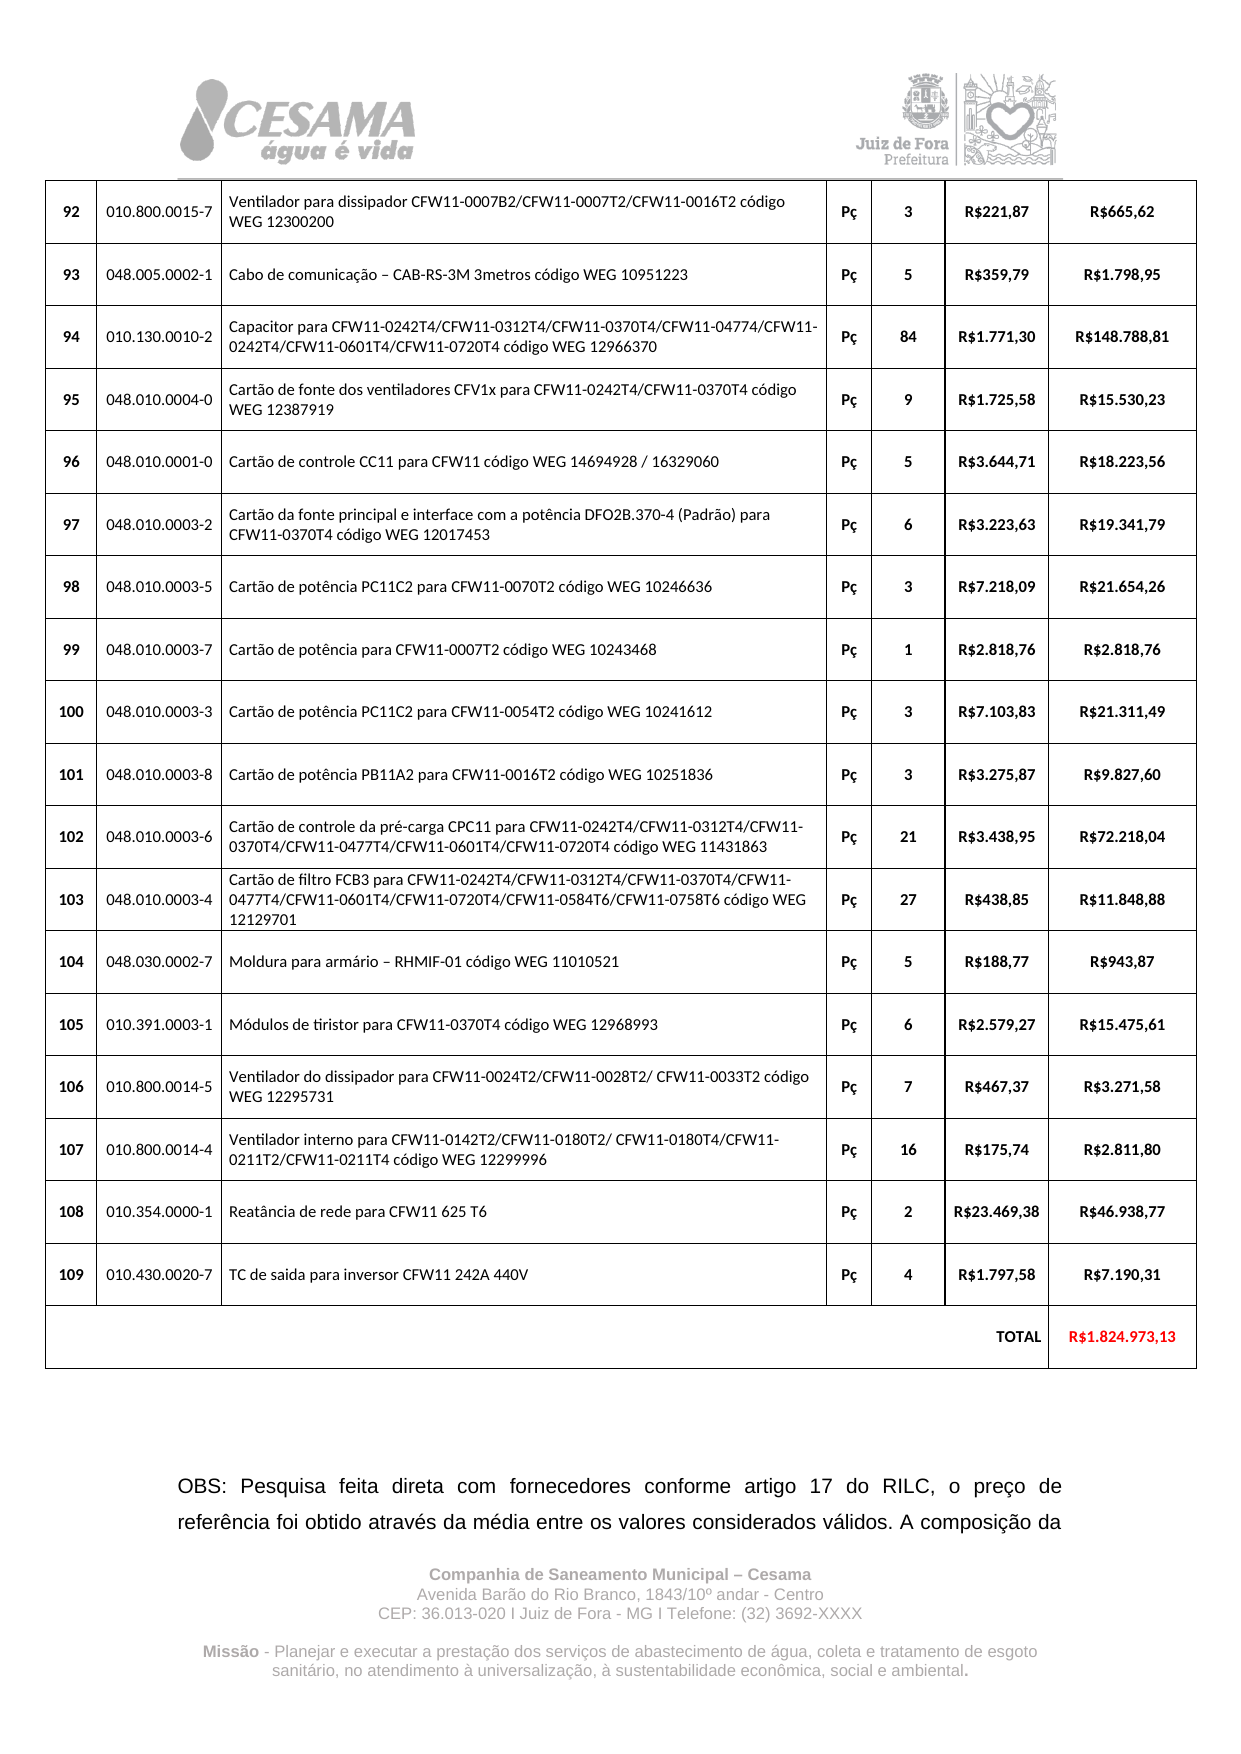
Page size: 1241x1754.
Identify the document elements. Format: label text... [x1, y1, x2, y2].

table_cell Moldura para armário – RHMIF-01 código WEG 11010521 [222, 931, 826, 992]
table_cell R$21.311,49 [1049, 681, 1196, 742]
table_cell 5 [872, 244, 944, 305]
table_cell Pç [827, 181, 871, 242]
table_cell Cartão de potência para CFW11-0007T2 código WEG 10243468 [222, 619, 826, 680]
table_cell 5 [872, 431, 944, 492]
table_cell 048.010.0003-6 [97, 806, 221, 867]
table_cell R$46.938,77 [1049, 1181, 1196, 1242]
table_cell R$3.644,71 [946, 431, 1048, 492]
table_cell R$2.818,76 [946, 619, 1048, 680]
table_cell 95 [46, 369, 96, 430]
table_cell Pç [827, 806, 871, 867]
table_cell 94 [46, 306, 96, 367]
table_cell R$2.811,80 [1049, 1119, 1196, 1180]
table_cell R$1.771,30 [946, 306, 1048, 367]
table_cell 3 [872, 681, 944, 742]
table_cell 010.800.0015-7 [97, 181, 221, 242]
table_cell Capacitor para CFW11-0242T4/CFW11-0312T4/CFW11-0370T4/CFW11-04774/CFW11-0242T4/CFW11-0601T4/CFW11-0720T4 código WEG 12966370 [222, 306, 826, 367]
table_cell R$3.275,87 [946, 744, 1048, 805]
table_cell 101 [46, 744, 96, 805]
table_cell 21 [872, 806, 944, 867]
table_cell Ventilador para dissipador CFW11-0007B2/CFW11-0007T2/CFW11-0016T2 código WEG 12300200 [222, 181, 826, 242]
table_cell R$19.341,79 [1049, 494, 1196, 555]
table_cell 104 [46, 931, 96, 992]
table_cell 048.010.0003-8 [97, 744, 221, 805]
table_cell Pç [827, 556, 871, 617]
table_cell 6 [872, 494, 944, 555]
table_cell 9 [872, 369, 944, 430]
table_cell Pç [827, 1244, 871, 1305]
table_cell Cartão da fonte principal e interface com a potência DFO2B.370-4 (Padrão) para CFW11-0370T4 código WEG 12017453 [222, 494, 826, 555]
table_cell 103 [46, 869, 96, 930]
table_cell 99 [46, 619, 96, 680]
table_cell R$21.654,26 [1049, 556, 1196, 617]
table_cell 2 [872, 1181, 944, 1242]
table_cell R$2.579,27 [946, 994, 1048, 1055]
table_cell Pç [827, 494, 871, 555]
picture [177, 73, 1064, 180]
table_cell 107 [46, 1119, 96, 1180]
table_cell 5 [872, 931, 944, 992]
table_cell Cartão de controle CC11 para CFW11 código WEG 14694928 / 16329060 [222, 431, 826, 492]
table_cell R$1.725,58 [946, 369, 1048, 430]
table_cell R$11.848,88 [1049, 869, 1196, 930]
table_cell R$665,62 [1049, 181, 1196, 242]
table_cell 010.391.0003-1 [97, 994, 221, 1055]
table_cell R$3.438,95 [946, 806, 1048, 867]
table_cell R$148.788,81 [1049, 306, 1196, 367]
table_cell R$359,79 [946, 244, 1048, 305]
table_cell Cartão de potência PB11A2 para CFW11-0016T2 código WEG 10251836 [222, 744, 826, 805]
table_cell Pç [827, 1056, 871, 1117]
table_cell 048.010.0003-5 [97, 556, 221, 617]
table_cell R$15.475,61 [1049, 994, 1196, 1055]
table_cell Módulos de tiristor para CFW11-0370T4 código WEG 12968993 [222, 994, 826, 1055]
table_cell R$221,87 [946, 181, 1048, 242]
table_cell R$467,37 [946, 1056, 1048, 1117]
table_cell Ventilador interno para CFW11-0142T2/CFW11-0180T2/ CFW11-0180T4/CFW11-0211T2/CFW11-0211T4 código WEG 12299996 [222, 1119, 826, 1180]
table_cell Ventilador do dissipador para CFW11-0024T2/CFW11-0028T2/ CFW11-0033T2 código WEG 12295731 [222, 1056, 826, 1117]
table_cell Cabo de comunicação – CAB-RS-3M 3metros código WEG 10951223 [222, 244, 826, 305]
table_cell Pç [827, 306, 871, 367]
table_cell R$1.797,58 [946, 1244, 1048, 1305]
table_cell 16 [872, 1119, 944, 1180]
table_cell Pç [827, 369, 871, 430]
table_cell R$2.818,76 [1049, 619, 1196, 680]
table_cell 010.800.0014-5 [97, 1056, 221, 1117]
table_cell R$438,85 [946, 869, 1048, 930]
table_cell Pç [827, 431, 871, 492]
table_cell Pç [827, 1181, 871, 1242]
table_cell TOTAL [46, 1306, 1048, 1367]
table_cell 048.010.0001-0 [97, 431, 221, 492]
table_cell Pç [827, 931, 871, 992]
table_cell TC de saida para inversor CFW11 242A 440V [222, 1244, 826, 1305]
table_cell 048.010.0003-4 [97, 869, 221, 930]
table_cell R$3.223,63 [946, 494, 1048, 555]
table_cell 010.430.0020-7 [97, 1244, 221, 1305]
table_cell 3 [872, 744, 944, 805]
table_cell 7 [872, 1056, 944, 1117]
table_cell Pç [827, 1119, 871, 1180]
table_cell R$7.218,09 [946, 556, 1048, 617]
table_cell R$3.271,58 [1049, 1056, 1196, 1117]
table_cell 84 [872, 306, 944, 367]
table_cell Pç [827, 744, 871, 805]
table_cell 4 [872, 1244, 944, 1305]
table_cell Pç [827, 681, 871, 742]
table_cell R$1.824.973,13 [1049, 1306, 1196, 1367]
table_cell R$18.223,56 [1049, 431, 1196, 492]
table_cell 97 [46, 494, 96, 555]
table_cell Cartão de potência PC11C2 para CFW11-0070T2 código WEG 10246636 [222, 556, 826, 617]
table_cell R$23.469,38 [946, 1181, 1048, 1242]
table_cell R$9.827,60 [1049, 744, 1196, 805]
table_cell R$72.218,04 [1049, 806, 1196, 867]
table_cell 92 [46, 181, 96, 242]
table_cell 105 [46, 994, 96, 1055]
table_cell 100 [46, 681, 96, 742]
table_cell Pç [827, 619, 871, 680]
table_cell R$943,87 [1049, 931, 1196, 992]
table_cell 048.010.0003-7 [97, 619, 221, 680]
table_cell 048.010.0003-2 [97, 494, 221, 555]
table_cell 048.030.0002-7 [97, 931, 221, 992]
table_cell Cartão de controle da pré-carga CPC11 para CFW11-0242T4/CFW11-0312T4/CFW11-0370T4/CFW11-0477T4/CFW11-0601T4/CFW11-0720T4 código WEG 11431863 [222, 806, 826, 867]
table_cell 98 [46, 556, 96, 617]
table_cell R$1.798,95 [1049, 244, 1196, 305]
table_cell R$188,77 [946, 931, 1048, 992]
table_cell Pç [827, 244, 871, 305]
table_cell Reatância de rede para CFW11 625 T6 [222, 1181, 826, 1242]
table_cell 106 [46, 1056, 96, 1117]
table_cell Pç [827, 869, 871, 930]
table_cell 96 [46, 431, 96, 492]
table_cell Cartão de filtro FCB3 para CFW11-0242T4/CFW11-0312T4/CFW11-0370T4/CFW11-0477T4/CFW11-0601T4/CFW11-0720T4/CFW11-0584T6/CFW11-0758T6 código WEG 12129701 [222, 869, 826, 930]
table_cell 102 [46, 806, 96, 867]
table_cell 1 [872, 619, 944, 680]
table_cell 010.354.0000-1 [97, 1181, 221, 1242]
table_cell Cartão de fonte dos ventiladores CFV1x para CFW11-0242T4/CFW11-0370T4 código WEG 12387919 [222, 369, 826, 430]
table_cell 010.800.0014-4 [97, 1119, 221, 1180]
table_cell 93 [46, 244, 96, 305]
table_cell 109 [46, 1244, 96, 1305]
table_cell R$175,74 [946, 1119, 1048, 1180]
table_cell R$7.190,31 [1049, 1244, 1196, 1305]
table_cell R$15.530,23 [1049, 369, 1196, 430]
table_cell 048.005.0002-1 [97, 244, 221, 305]
table_cell 27 [872, 869, 944, 930]
table_cell 3 [872, 181, 944, 242]
table_cell 048.010.0003-3 [97, 681, 221, 742]
table_cell 048.010.0004-0 [97, 369, 221, 430]
table_cell 010.130.0010-2 [97, 306, 221, 367]
table_cell Pç [827, 994, 871, 1055]
table_cell 6 [872, 994, 944, 1055]
table_cell Cartão de potência PC11C2 para CFW11-0054T2 código WEG 10241612 [222, 681, 826, 742]
table_cell R$7.103,83 [946, 681, 1048, 742]
table_cell 108 [46, 1181, 96, 1242]
table_cell 3 [872, 556, 944, 617]
